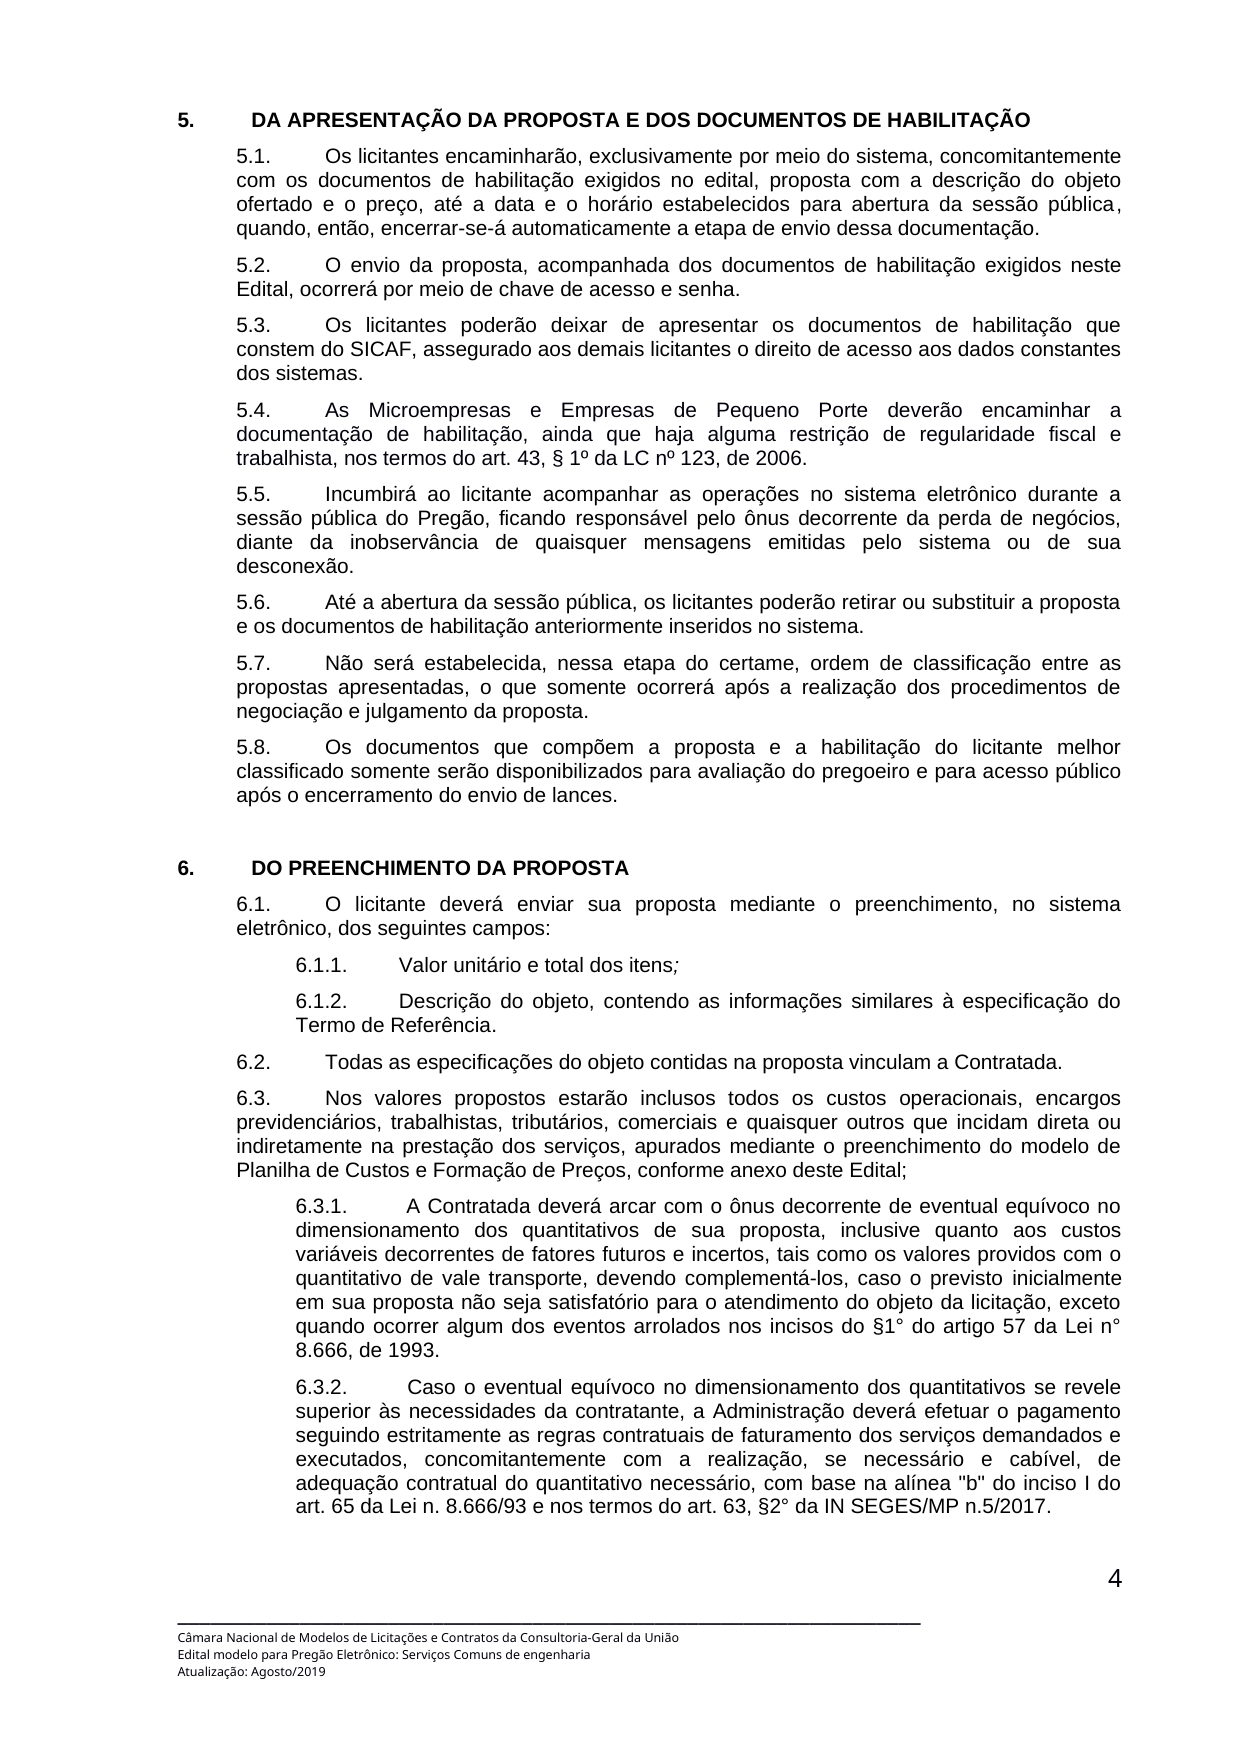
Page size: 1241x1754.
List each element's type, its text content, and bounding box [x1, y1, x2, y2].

list O envio da proposta, acompanhada dos documentos de habilitação exigidos neste Edital, ocorrerá por meio de chave de acesso e senha. [236, 253, 1122, 301]
list Incumbirá ao licitante acompanhar as operações no sistema eletrônico durante a sessão pública do Pregão, ficando responsável pelo ônus decorrente da perda de negócios, diante da inobservância de quaisquer mensagens emitidas pelo sistema ou de sua desconexão. [236, 482, 1122, 578]
list Todas as especificações do objeto contidas na proposta vinculam a Contratada. [236, 1049, 1122, 1073]
list Os licitantes poderão deixar de apresentar os documentos de habilitação que constem do SICAF, assegurado aos demais licitantes o direito de acesso aos dados constantes dos sistemas. [236, 313, 1122, 385]
list Nos valores propostos estarão inclusos todos os custos operacionais, encargos previdenciários, trabalhistas, tributários, comerciais e quaisquer outros que incidam direta ou indiretamente na prestação dos serviços, apurados mediante o preenchimento do modelo de Planilha de Custos e Formação de Preços, conforme anexo deste Edital; [236, 1086, 1122, 1182]
list DO PREENCHIMENTO DA PROPOSTA [177, 856, 1122, 880]
list Valor unitário e total dos itens; [295, 953, 1122, 977]
list DA APRESENTAÇÃO DA PROPOSTA E DOS DOCUMENTOS DE HABILITAÇÃO [177, 108, 1122, 132]
list Até a abertura da sessão pública, os licitantes poderão retirar ou substituir a proposta e os documentos de habilitação anteriormente inseridos no sistema. [236, 590, 1122, 638]
list O licitante deverá enviar sua proposta mediante o preenchimento, no sistema eletrônico, dos seguintes campos: [236, 892, 1122, 940]
list Descrição do objeto, contendo as informações similares à especificação do Termo de Referência. [295, 989, 1122, 1037]
list Não será estabelecida, nessa etapa do certame, ordem de classificação entre as propostas apresentadas, o que somente ocorrerá após a realização dos procedimentos de negociação e julgamento da proposta. [236, 651, 1122, 722]
list Os documentos que compõem a proposta e a habilitação do licitante melhor classificado somente serão disponibilizados para avaliação do pregoeiro e para acesso público após o encerramento do envio de lances. [236, 735, 1122, 807]
list Os licitantes encaminharão, exclusivamente por meio do sistema, concomitantemente com os documentos de habilitação exigidos no edital, proposta com a descrição do objeto ofertado e o preço, até a data e o horário estabelecidos para abertura da sessão pública, quando, então, encerrar-se-á automaticamente a etapa de envio dessa documentação. [236, 144, 1122, 240]
list Caso o eventual equívoco no dimensionamento dos quantitativos se revele superior às necessidades da contratante, a Administração deverá efetuar o pagamento seguindo estritamente as regras contratuais de faturamento dos serviços demandados e executados, concomitantemente com a realização, se necessário e cabível, de adequação contratual do quantitativo necessário, com base na alínea "b" do inciso I do art. 65 da Lei n. 8.666/93 e nos termos do art. 63, §2° da IN SEGES/MP n.5/2017. [295, 1374, 1122, 1518]
list A Contratada deverá arcar com o ônus decorrente de eventual equívoco no dimensionamento dos quantitativos de sua proposta, inclusive quanto aos custos variáveis decorrentes de fatores futuros e incertos, tais como os valores providos com o quantitativo de vale transporte, devendo complementá-los, caso o previsto inicialmente em sua proposta não seja satisfatório para o atendimento do objeto da licitação, exceto quando ocorrer algum dos eventos arrolados nos incisos do §1° do artigo 57 da Lei n° 8.666, de 1993. [295, 1194, 1122, 1362]
list As Microempresas e Empresas de Pequeno Porte deverão encaminhar a documentação de habilitação, ainda que haja alguma restrição de regularidade fiscal e trabalhista, nos termos do art. 43, § 1º da LC nº 123, de 2006. [236, 397, 1122, 469]
